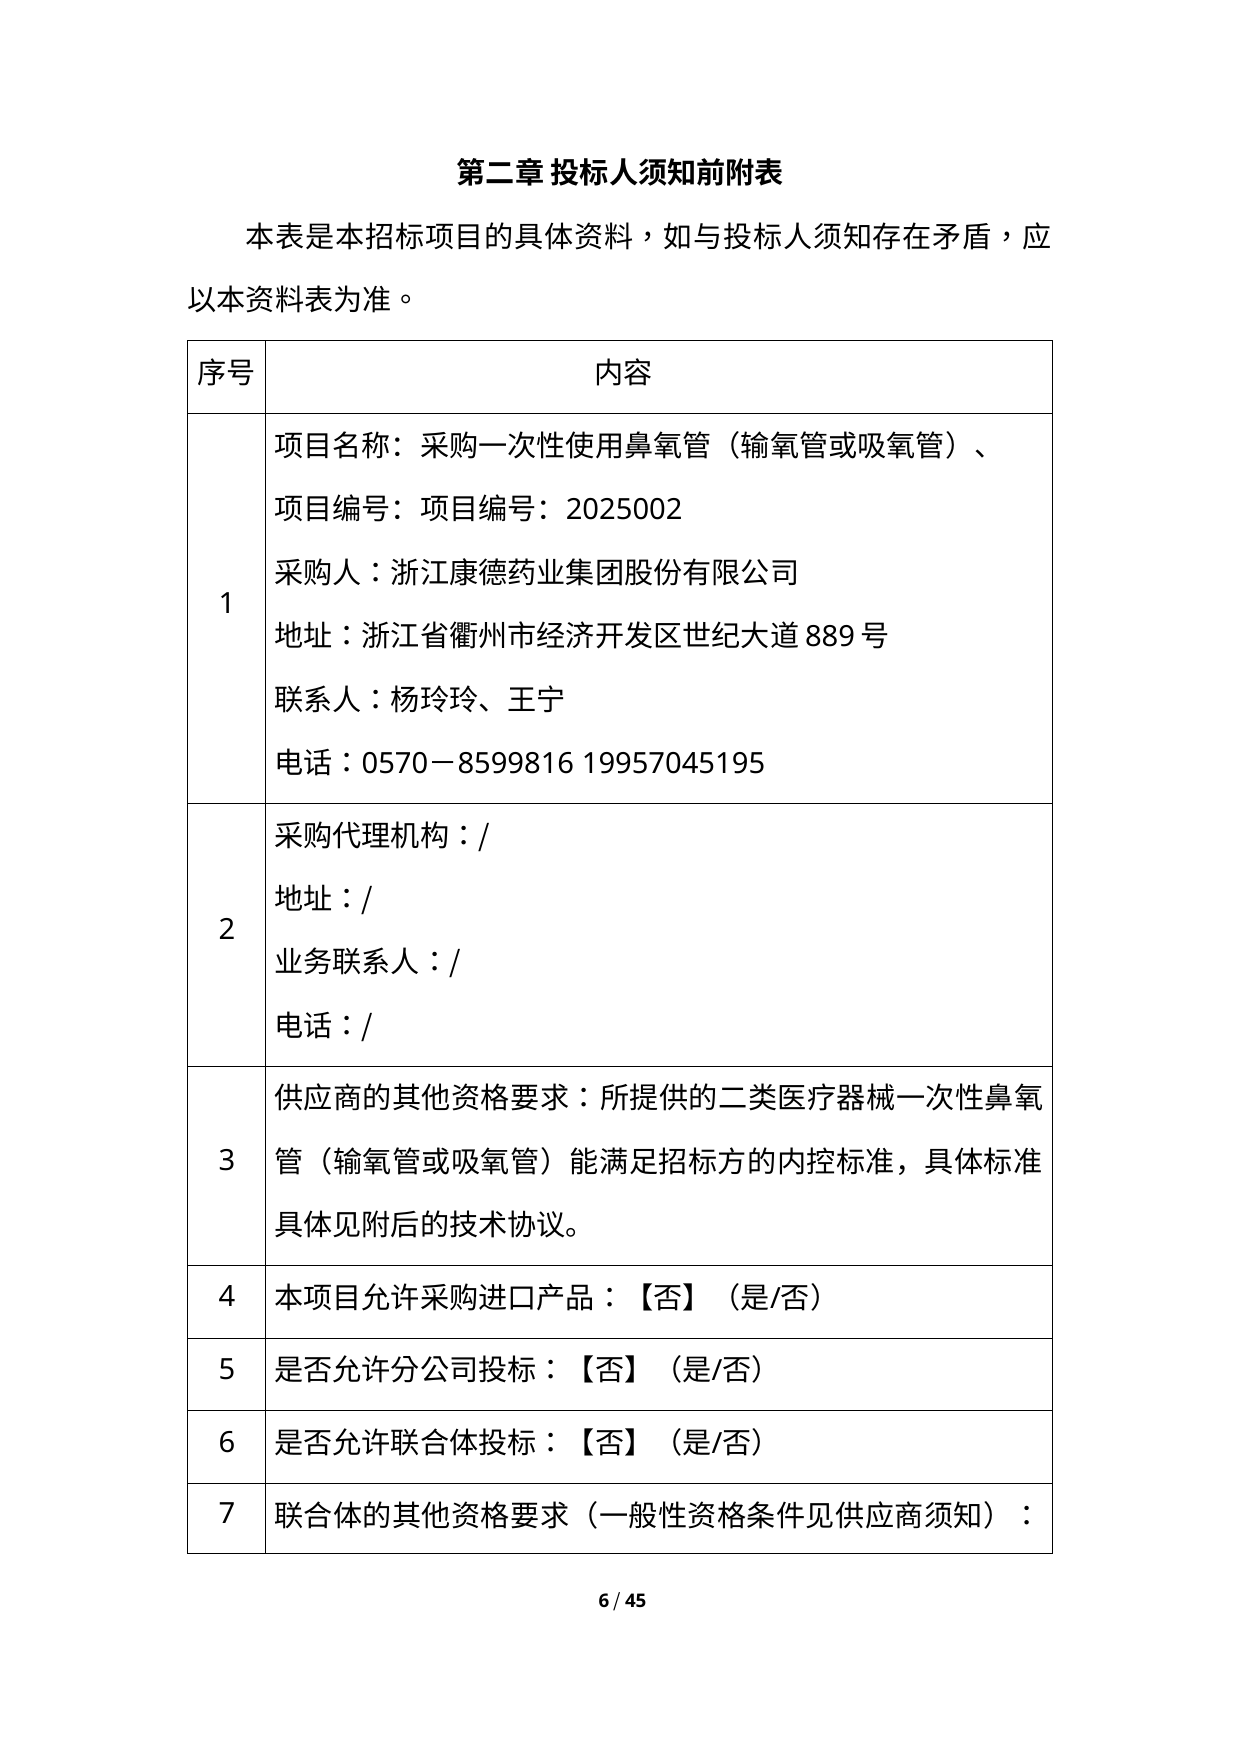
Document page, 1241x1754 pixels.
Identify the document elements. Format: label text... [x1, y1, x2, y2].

table_header 内容 [266, 341, 1052, 413]
table_cell 6 [188, 1411, 265, 1483]
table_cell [266, 1484, 1052, 1553]
table_cell 2 [188, 804, 265, 1066]
text 本表是本招标项目的具体资料，如与投标人须知存在矛盾，应以本资料表为准。 [187, 213, 1053, 319]
table_cell 4 [188, 1266, 265, 1338]
table_cell 本项目允许采购进口产品：【否】（是/否） [266, 1266, 1052, 1338]
table_cell 5 [188, 1339, 265, 1410]
table_cell 3 [188, 1067, 265, 1265]
table_cell 采购代理机构：/ 地址：/ 业务联系人：/ 电话：/ [266, 804, 1052, 1066]
table_cell 供应商的其他资格要求：所提供的二类医疗器械一次性鼻氧管（输氧管或吸氧管）能满足招标方的内控标准，具体标准具体见附后的技术协议。 [266, 1067, 1052, 1265]
table_cell 是否允许联合体投标：【否】（是/否） [266, 1411, 1052, 1483]
table_cell 1 [188, 414, 265, 803]
subtitle 第二章 投标人须知前附表 [187, 150, 1053, 192]
table_cell 是否允许分公司投标：【否】（是/否） [266, 1339, 1052, 1410]
table_header 序号 [188, 341, 265, 413]
table_cell 项目名称：采购一次性使用鼻氧管（输氧管或吸氧管）、 项目编号：项目编号：2025002 采购人：浙江康德药业集团股份有限公司 地址：浙江省衢州市经济开发区世纪大道889号 联系人：杨玲玲、王宁 电话：0570－8599816 19957045195 [266, 414, 1052, 803]
table_cell 7 [188, 1484, 265, 1553]
